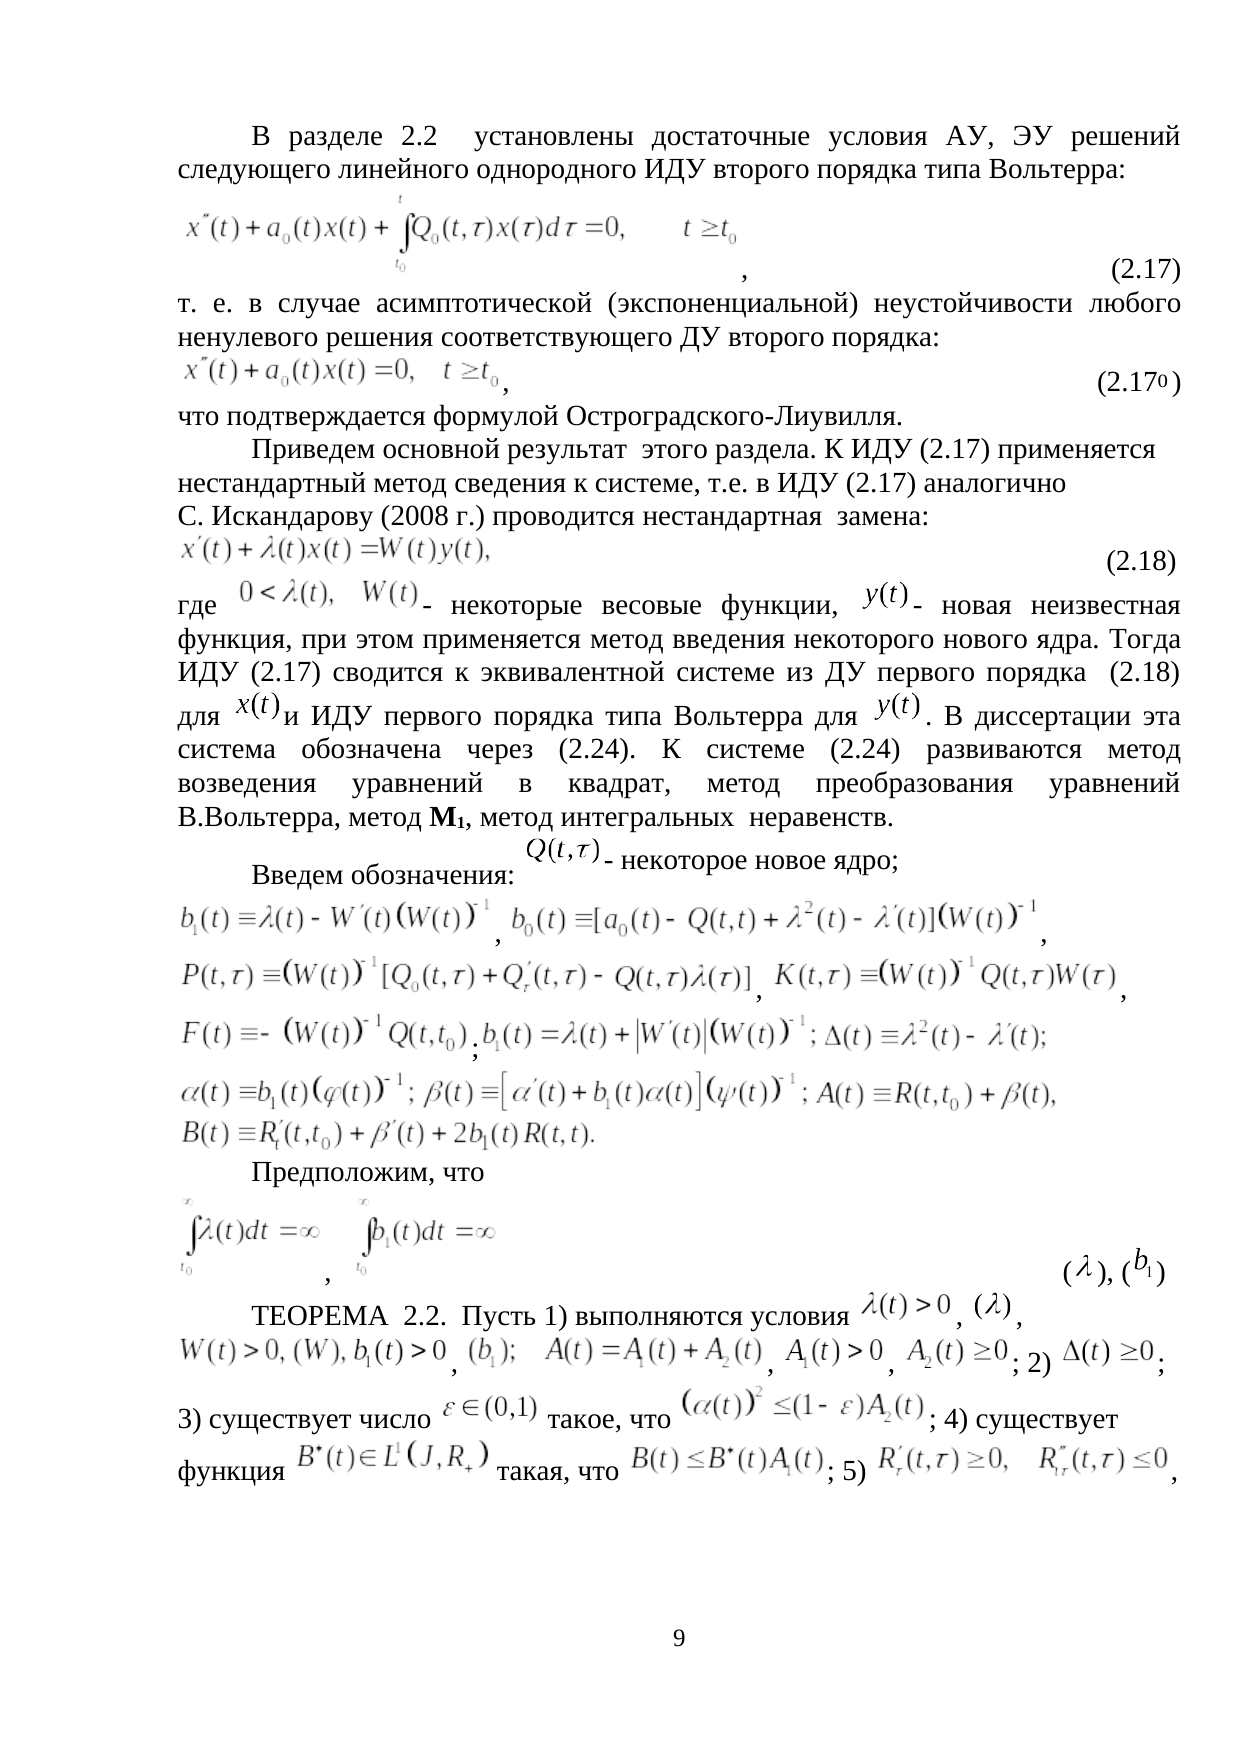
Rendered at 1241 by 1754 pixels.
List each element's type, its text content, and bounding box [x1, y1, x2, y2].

text (2.18) [177, 532, 1181, 577]
text что подтверждается формулой Остроградского-Лиувилля. [177, 398, 1181, 431]
text В разделе 2.2 установлены достаточные условия АУ, ЭУ решений следующего линейного однородного ИДУ второго порядка типа Вольтерра: [177, 118, 1181, 185]
text Приведем основной результат этого раздела. К ИДУ (2.17) применяется нестандартный метод сведения к системе, т.е. в ИДУ (2.17) аналогично [177, 431, 1181, 498]
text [177, 1288, 1181, 1486]
text , (2.17) [177, 185, 1181, 285]
text Введем обозначения: - некоторое новое ядро; , , , , ; [177, 832, 1181, 1154]
text , (), () [177, 1188, 1181, 1288]
text С. Искандарову (2008 г.) проводится нестандартная замена: [177, 498, 1181, 532]
text где - некоторые весовые функции, - новая неизвестная функция, при этом применяется метод введения некоторого нового ядра. Тогда ИДУ (2.17) сводится к эквивалентной системе из ДУ первого порядка (2.18) для и ИДУ первого порядка типа Вольтерра для . В диссертации эта система обозначена через (2.24). К системе (2.24) развиваются метод возведения уравнений в квадрат, метод преобразования уравнений В.Вольтерра, метод М1, метод интегральных неравенств. [177, 577, 1181, 832]
text т. е. в случае асимптотической (экспоненциальной) неустойчивости любого ненулевого решения соответствующего ДУ второго порядка: [177, 285, 1181, 352]
text Предположим, что [177, 1154, 1181, 1188]
text , (2.17) [177, 352, 1181, 398]
